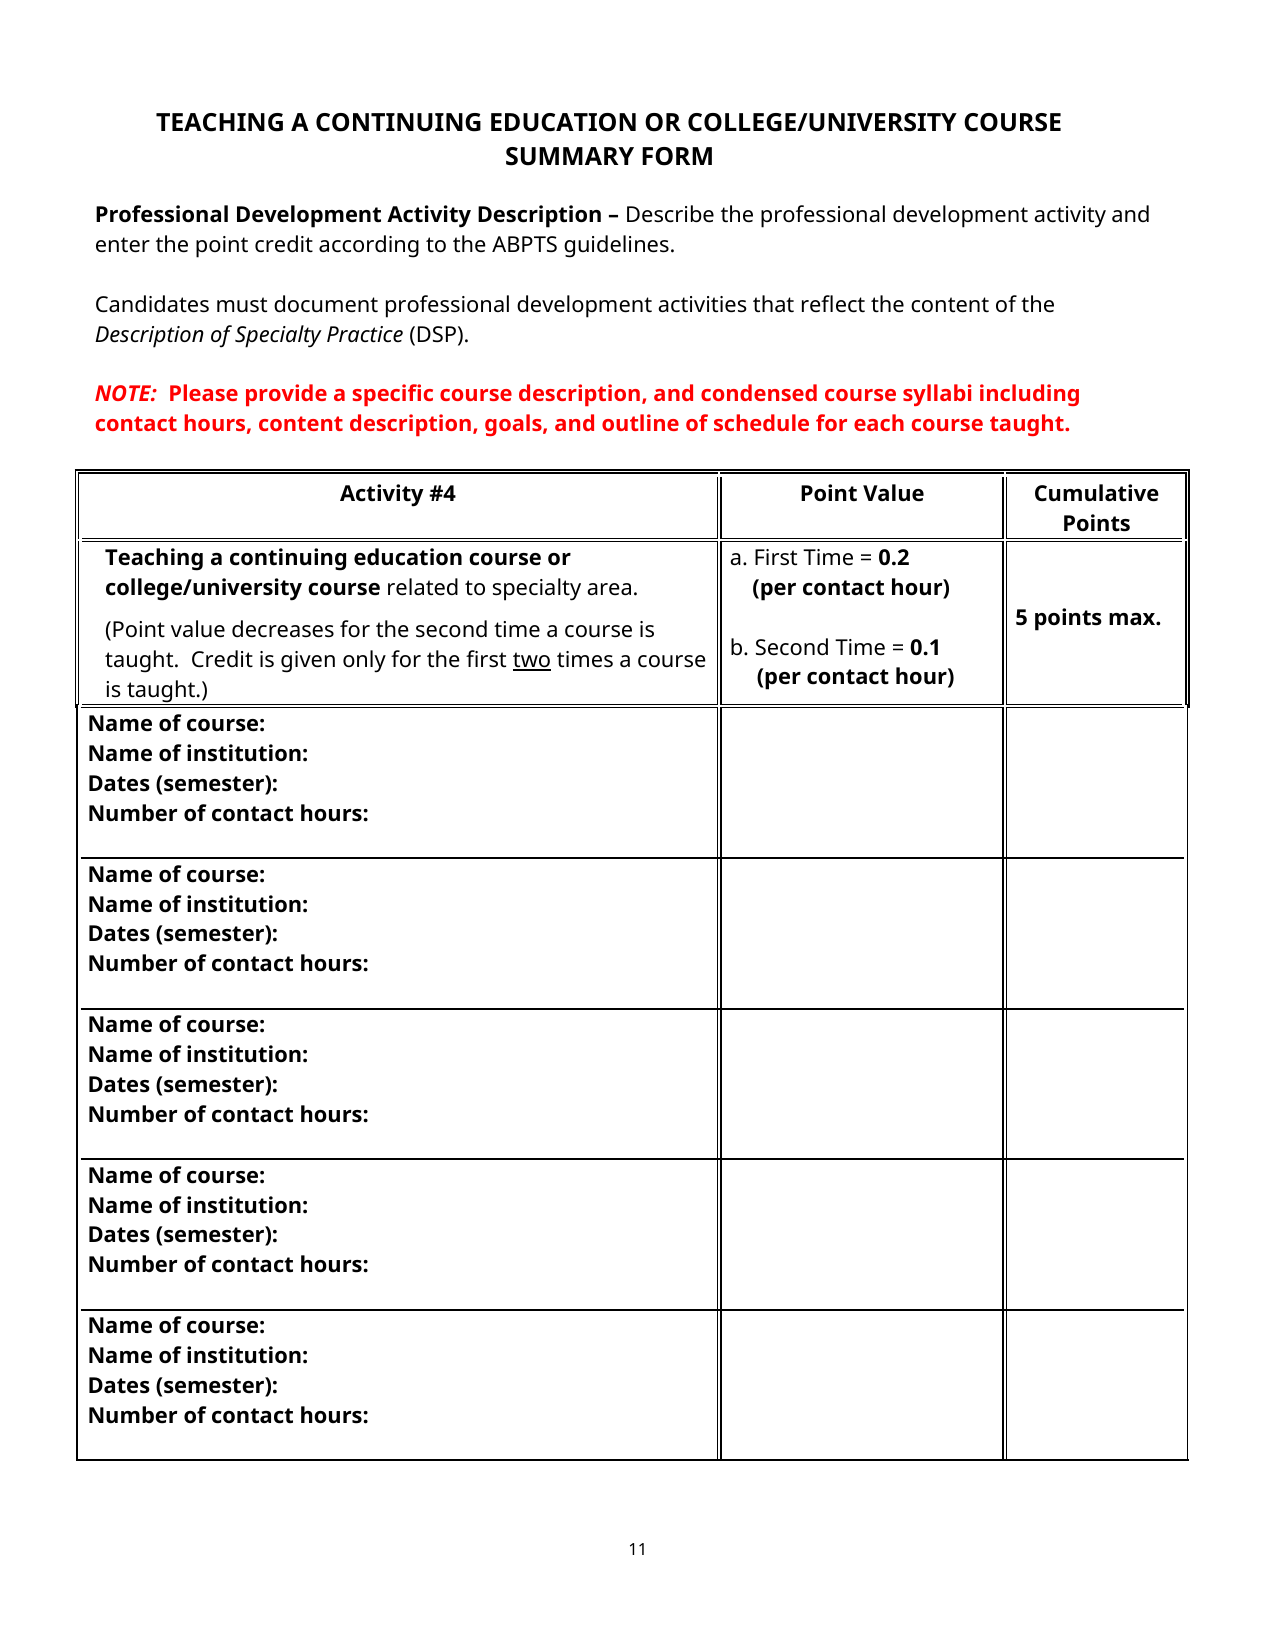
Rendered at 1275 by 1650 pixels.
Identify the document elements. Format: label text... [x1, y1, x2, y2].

table_cell 5 points max. [1005, 538, 1188, 704]
table_cell [722, 1311, 1002, 1459]
table_cell [1007, 857, 1187, 1008]
table_cell a. First Time = 0.2 (per contact hour) b. Second Time = 0.1 (per contact hour) [722, 542, 1002, 704]
text Summary Form [75, 139, 1144, 173]
table_cell Name of course: Name of institution: Dates (semester): Number of contact hours: [78, 857, 717, 1008]
text NOTE: Please provide a specific course description, and condensed course syllabi including contact hours, content description, goals, and outline of schedule for each course taught. [94, 378, 1162, 438]
text Candidates must document professional development activities that reflect the content of the [94, 289, 1162, 319]
table_cell Name of course: Name of institution: Dates (semester): Number of contact hours: [78, 1008, 717, 1158]
table_cell Name of course: Name of institution: Dates (semester): Number of contact hours: [78, 1158, 717, 1309]
text Description of Specialty Practice (DSP). [94, 319, 1162, 348]
table_cell [722, 1160, 1002, 1309]
table_cell Teaching a continuing education course or college/university course related to specialty area. (Point value decreases for the second time a course is taught. Credit is given only for the first two times a course is taught.) [77, 538, 719, 704]
table_header Activity #4 [77, 471, 719, 537]
table_cell [1007, 1158, 1187, 1309]
table_cell [1005, 704, 1187, 857]
text Teaching a Continuing Education or College/University COURSE [75, 105, 1144, 139]
table_cell [722, 708, 1002, 857]
table_cell [1007, 1008, 1187, 1158]
text Professional Development Activity Description – Describe the professional development activity and enter the point credit according to the ABPTS guidelines. [94, 199, 1162, 259]
table_cell Name of course: Name of institution: Dates (semester): Number of contact hours: [78, 1309, 717, 1459]
table_cell [1007, 1309, 1187, 1459]
table_cell [722, 859, 1002, 1008]
table_header Cumulative Points [1005, 473, 1185, 537]
table_cell [722, 1010, 1002, 1158]
table_header Point Value [719, 471, 1005, 537]
table_cell Name of course: Name of institution: Dates (semester): Number of contact hours: [78, 704, 719, 857]
